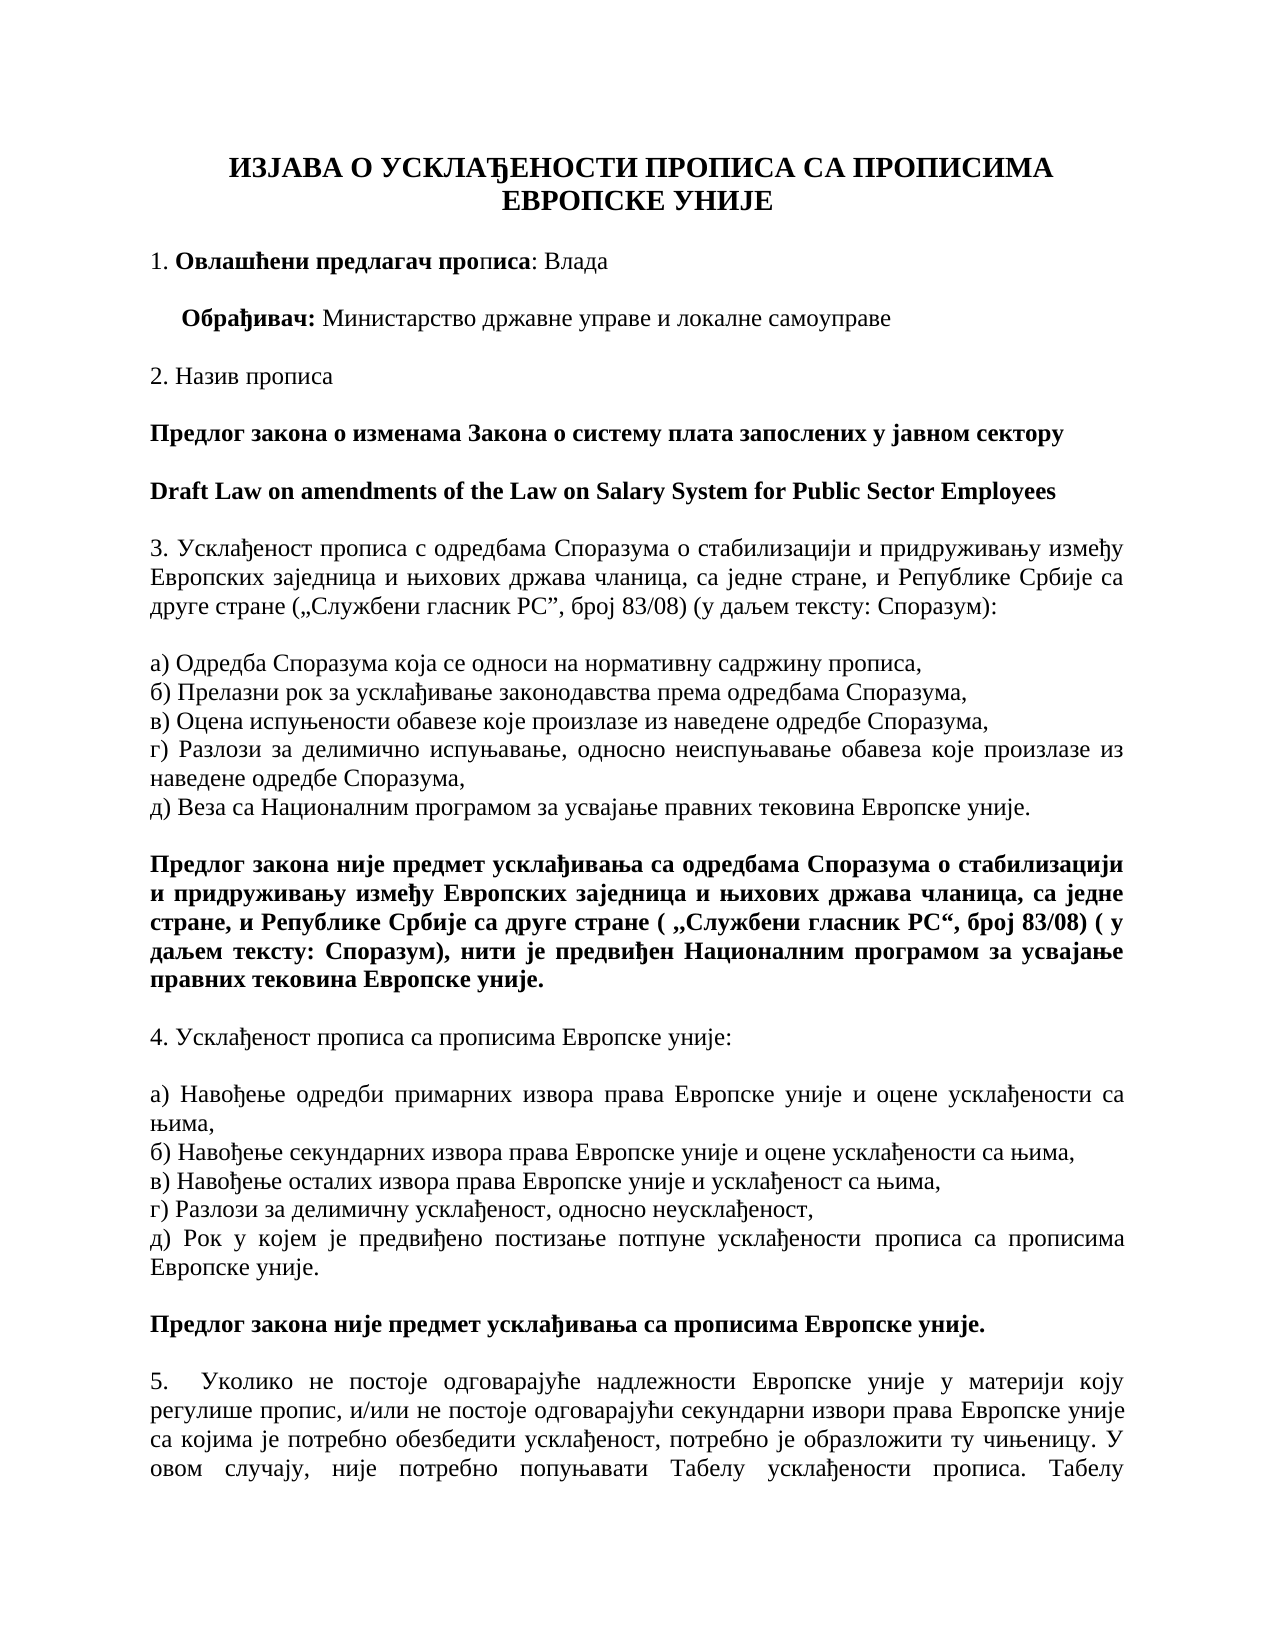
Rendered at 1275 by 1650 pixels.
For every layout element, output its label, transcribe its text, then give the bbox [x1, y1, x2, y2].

text 3. Усклађеност прописа с одредбама Споразума о стабилизацији и придруживању између Европских заједница и њихових држава чланица, са једне стране, и Републике Србије са друге стране („Службени гласник РС”, број 83/08) (у даљем тексту: Споразум): [150, 533, 1125, 619]
text 1. Овлашћени предлагач прописа: Влада [150, 246, 1125, 274]
text Обрађивач: Министарство државне управе и локалне самоуправе [150, 303, 1125, 332]
text Предлог закона није предмет усклађивања са одредбама Споразума о стабилизацији и придруживању између Европских заједница и њихових држава чланица, са једне стране, и Републике Србије са друге стране ( ,,Службени гласник РС“, број 83/08) ( у даљем тексту: Споразум), нити је предвиђен Националним програмом за усвајање правних тековина Европске уније. [150, 849, 1125, 993]
text д) Веза са Националним програмом за усвајање правних тековина Европске уније. [150, 792, 1125, 821]
text г) Разлози за делимично испуњавање, односно неиспуњавање обавеза које произлазе из наведене одредбе Споразума, [150, 734, 1125, 792]
text б) Прелазни рок за усклађивање законодавства према одредбама Споразума, [150, 677, 1125, 706]
text 4. Усклађеност прописа са прописима Европске уније: [150, 1022, 1125, 1051]
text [150, 1366, 1125, 1481]
text б) Навођење секундарних извора права Европске уније и оцене усклађености са њима, [150, 1137, 1125, 1166]
text Draft Law on amendments of the Law on Salary System for Public Sector Employees [150, 476, 1125, 504]
text в) Навођење осталих извора права Европске уније и усклађенoст са њима, [150, 1166, 1125, 1194]
text а) Навођење одредби примарних извора права Европске уније и оцене усклађености са њима, [150, 1079, 1125, 1137]
text а) Одредба Споразума која се односи на нормативну садржину прописа, [150, 648, 1125, 677]
text в) Оцена испуњености обавезе које произлазе из наведене одредбе Споразума, [150, 706, 1125, 734]
text ИЗЈАВA О УСКЛАЂЕНОСТИ ПРОПИСА СА ПРОПИСИМА ЕВРОПСКЕ УНИЈЕ [150, 150, 1125, 217]
text Предлог закона о изменама Закона о систему плата запослених у јавном сектору [150, 418, 1125, 447]
text 2. Назив прописа [150, 361, 1125, 389]
text г) Разлози за делимичну усклађеност, односно неусклађеност, [150, 1194, 1125, 1223]
text Предлог закона није предмет усклађивања са прописима Европске уније. [150, 1309, 1125, 1338]
text д) Рок у којем је предвиђено постизање потпуне усклађености прописа са прописима Европске уније. [150, 1223, 1125, 1281]
